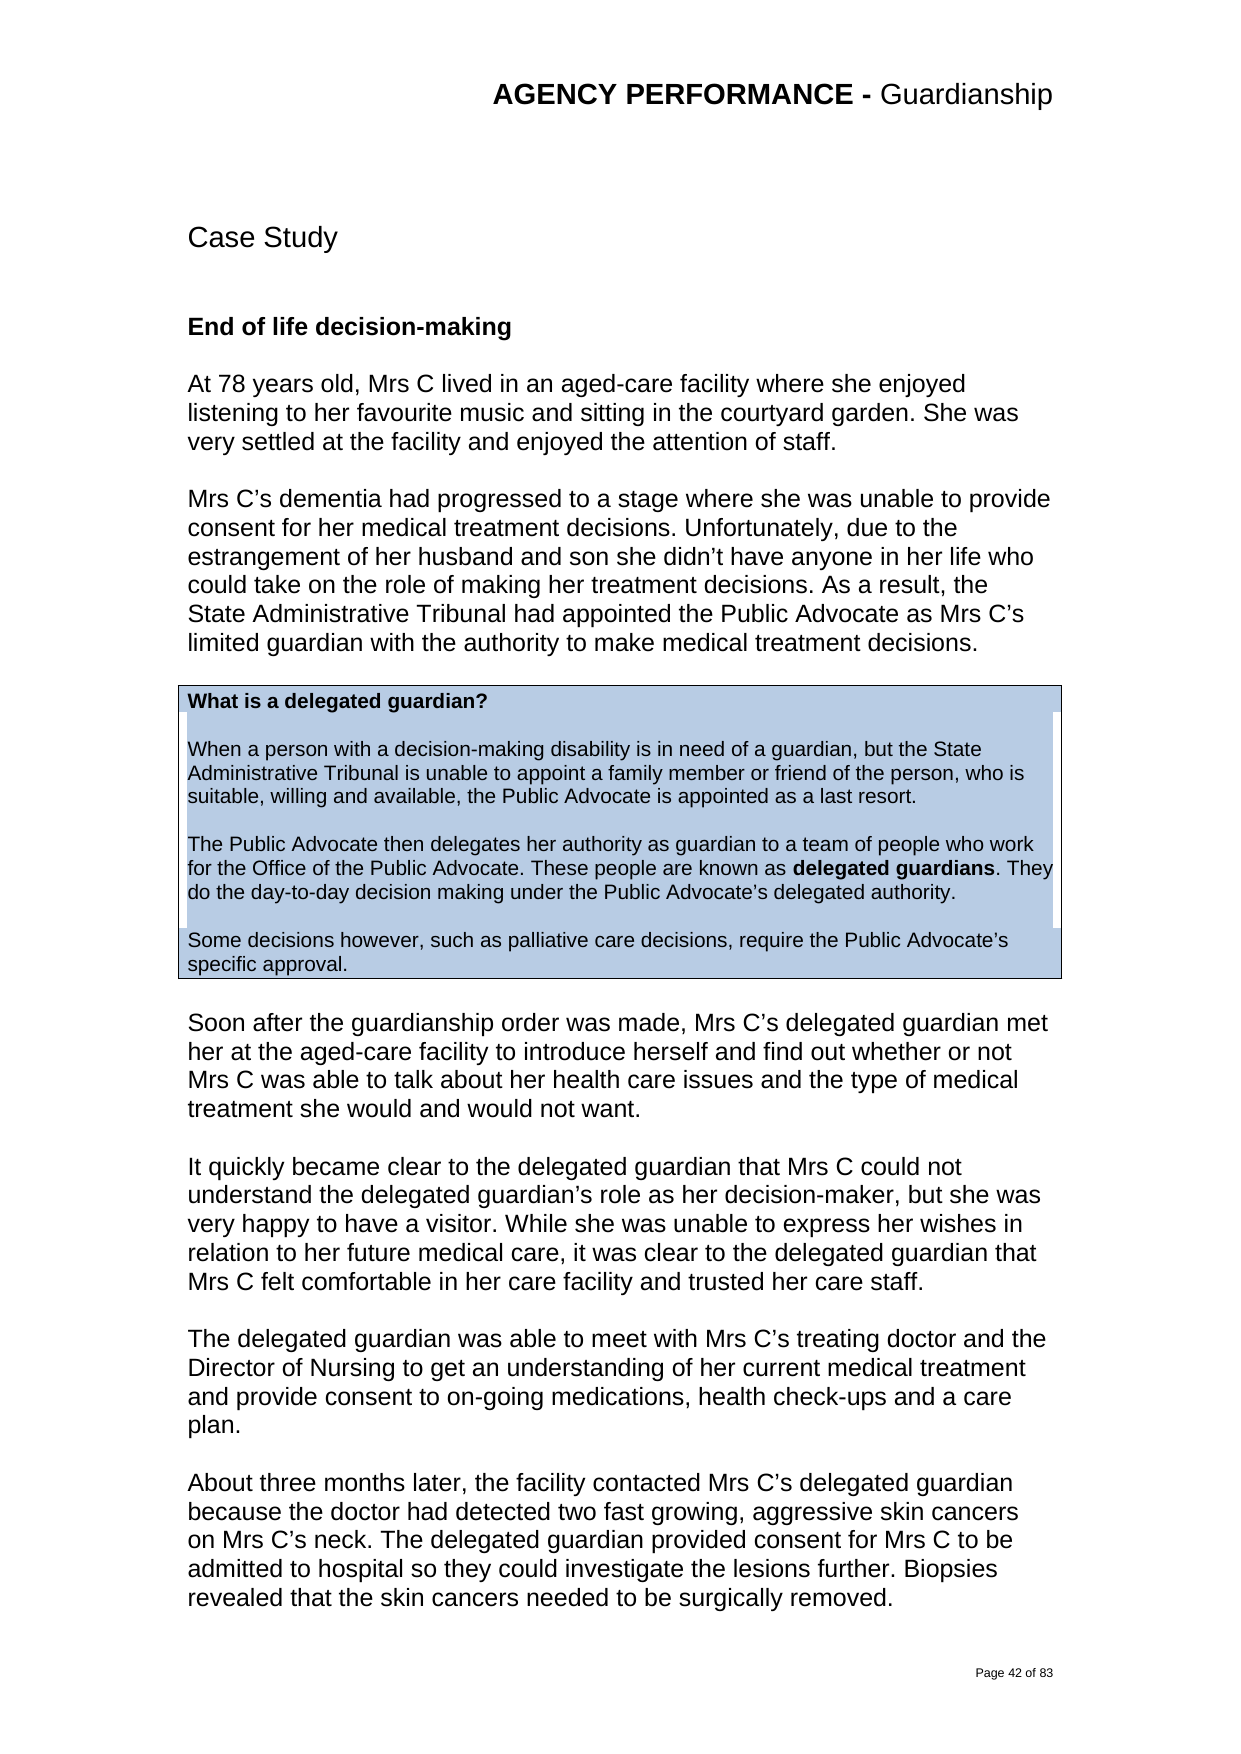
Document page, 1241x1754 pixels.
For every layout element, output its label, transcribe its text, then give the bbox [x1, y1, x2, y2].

text The delegated guardian was able to meet with Mrs C’s treating doctor and the Director of Nursing to get an understanding of her current medical treatment and provide consent to on-going medications, health check-ups and a care plan. [187, 1324, 1053, 1439]
text At 78 years old, Mrs C lived in an aged-care facility where she enjoyed listening to her favourite music and sitting in the courtyard garden. She was very settled at the facility and enjoyed the attention of staff. [187, 369, 1053, 455]
text AGENCY PERFORMANCE - Guardianship [187, 77, 1053, 110]
text End of life decision-making [187, 312, 1053, 340]
text It quickly became clear to the delegated guardian that Mrs C could not understand the delegated guardian’s role as her decision-maker, but she was very happy to have a visitor. While she was unable to express her wishes in relation to her future medical care, it was clear to the delegated guardian that Mrs C felt comfortable in her care facility and trusted her care staff. [187, 1152, 1053, 1295]
text Soon after the guardianship order was made, Mrs C’s delegated guardian met her at the aged-care facility to introduce herself and find out whether or not Mrs C was able to talk about her health care issues and the type of medical treatment she would and would not want. [187, 1008, 1053, 1123]
text About three months later, the facility contacted Mrs C’s delegated guardian because the doctor had detected two fast growing, aggressive skin cancers on Mrs C’s neck. The delegated guardian provided consent for Mrs C to be admitted to hospital so they could investigate the lesions further. Biopsies revealed that the skin cancers needed to be surgically removed. [187, 1468, 1053, 1612]
text Case Study [187, 221, 1053, 254]
text When a person with a decision-making disability is in need of a guardian, but the State Administrative Tribunal is unable to appoint a family member or friend of the person, who is suitable, willing and available, the Public Advocate is appointed as a last resort. [187, 736, 1053, 808]
text What is a delegated guardian? [179, 686, 1061, 712]
text Mrs C’s dementia had progressed to a stage where she was unable to provide consent for her medical treatment decisions. Unfortunately, due to the estrangement of her husband and son she didn’t have anyone in her life who could take on the role of making her treatment decisions. As a result, the State Administrative Tribunal had appointed the Public Advocate as Mrs C’s limited guardian with the authority to make medical treatment decisions. [187, 484, 1053, 657]
text The Public Advocate then delegates her authority as guardian to a team of people who work for the Office of the Public Advocate. These people are known as delegated guardians. They do the day-to-day decision making under the Public Advocate’s delegated authority. [187, 832, 1053, 904]
text Some decisions however, such as palliative care decisions, require the Public Advocate’s specific approval. [179, 925, 1061, 978]
